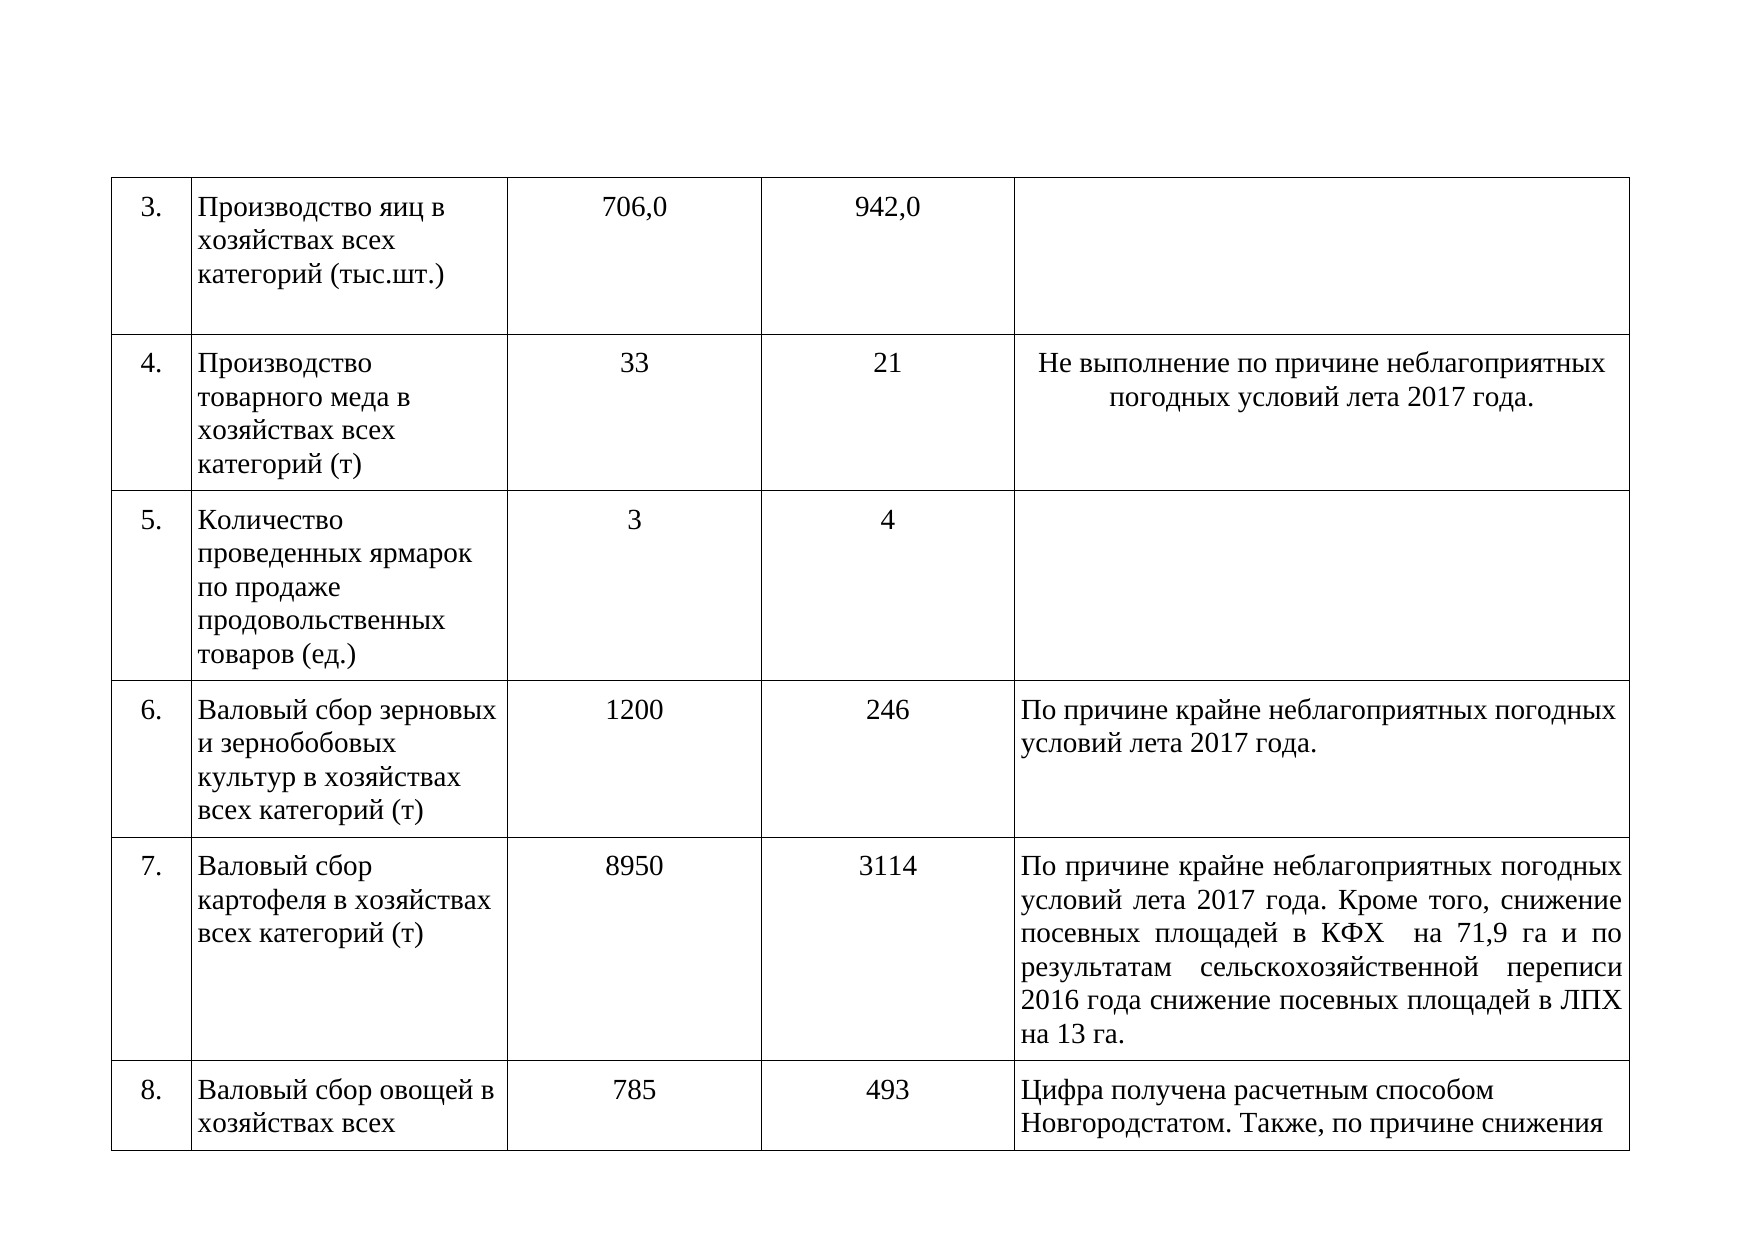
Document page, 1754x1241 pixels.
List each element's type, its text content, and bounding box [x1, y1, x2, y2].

table_cell 493 [762, 1061, 1014, 1149]
table_cell Валовый сбор картофеля в хозяйствах всех категорий (т) [192, 838, 507, 1060]
table_cell 8. [112, 1061, 191, 1149]
table_cell 4. [112, 335, 191, 490]
table_cell 7. [112, 838, 191, 1060]
table_cell Производство яиц в хозяйствах всех категорий (тыс.шт.) [192, 178, 507, 334]
table_cell 33 [508, 335, 761, 490]
table_cell 6. [112, 681, 191, 837]
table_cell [1015, 1061, 1629, 1149]
table_cell 21 [762, 335, 1014, 490]
table_cell Количество проведенных ярмарок по продаже продовольственных товаров (ед.) [192, 491, 507, 680]
table_cell 3 [508, 491, 761, 680]
table_cell 4 [762, 491, 1014, 680]
table_cell Производство товарного меда в хозяйствах всех категорий (т) [192, 335, 507, 490]
table_cell 8950 [508, 838, 761, 1060]
table_cell 3. [112, 178, 191, 334]
table_cell Не выполнение по причине неблагоприятных погодных условий лета 2017 года. [1015, 335, 1629, 490]
table_cell По причине крайне неблагоприятных погодных условий лета 2017 года. [1015, 681, 1629, 837]
table_cell По причине крайне неблагоприятных погодных условий лета 2017 года. Кроме того, снижение посевных площадей в КФХ на 71,9 га и по результатам сельскохозяйственной переписи 2016 года снижение посевных площадей в ЛПХ на 13 га. [1015, 838, 1629, 1060]
table_cell 5. [112, 491, 191, 680]
table_cell 942,0 [762, 178, 1014, 334]
table_cell Валовый сбор зерновых и зернобобовых культур в хозяйствах всех категорий (т) [192, 681, 507, 837]
table_cell [1015, 491, 1629, 680]
table_cell 1200 [508, 681, 761, 837]
table_cell [1015, 178, 1629, 334]
table_cell 706,0 [508, 178, 761, 334]
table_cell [192, 1061, 507, 1149]
table_cell 3114 [762, 838, 1014, 1060]
table_cell 785 [508, 1061, 761, 1149]
table_cell 246 [762, 681, 1014, 837]
